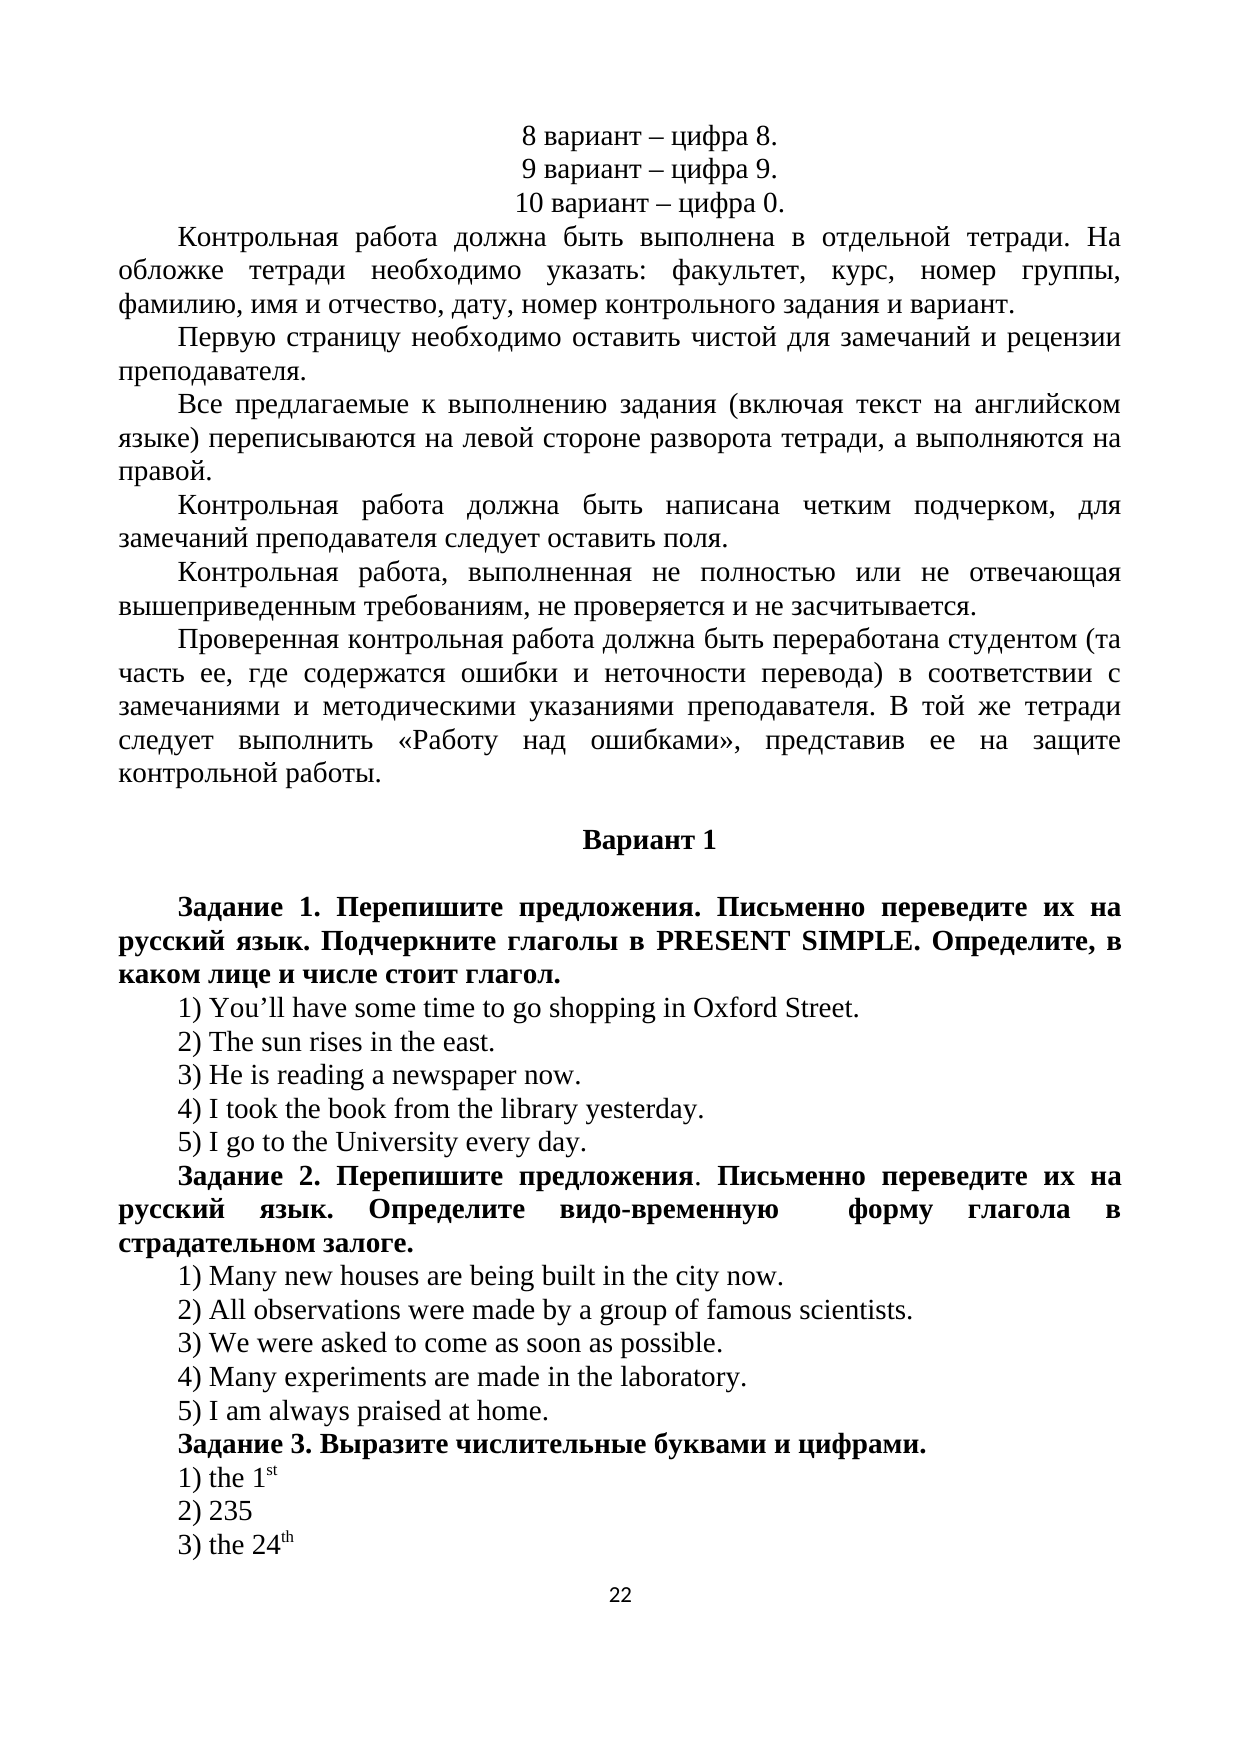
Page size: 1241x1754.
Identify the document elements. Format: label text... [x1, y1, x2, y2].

text 3) We were asked to come as soon as possible. [118, 1326, 1122, 1359]
text Контрольная работа должна быть выполнена в отдельной тетради. На обложке тетради необходимо указать: факультет, курс, номер группы, фамилию, имя и отчество, дату, номер контрольного задания и вариант. [118, 219, 1122, 319]
text 4) Many experiments are made in the laboratory. [118, 1359, 1122, 1393]
text 4) I took the book from the library yesterday. [118, 1091, 1122, 1124]
text 1) the 1st [118, 1460, 1122, 1493]
text 5) I go to the University every day. [118, 1124, 1122, 1158]
text Задание 3. Выразите числительные буквами и цифрами. [118, 1426, 1122, 1460]
text 3) He is reading a newspaper now. [118, 1057, 1122, 1091]
text 1) Many new houses are being built in the city now. [118, 1258, 1122, 1292]
text 9 вариант – цифра 9. [118, 152, 1122, 185]
text Контрольная работа должна быть написана четким подчерком, для замечаний преподавателя следует оставить поля. [118, 487, 1122, 554]
text 10 вариант – цифра 0. [118, 185, 1122, 219]
text 1) You’ll have some time to go shopping in Oxford Street. [118, 990, 1122, 1024]
text Задание 2. Перепишите предложения. Письменно переведите их на русский язык. Определите видо-временную форму глагола в страдательном залоге. [118, 1158, 1122, 1258]
text Все предлагаемые к выполнению задания (включая текст на английском языке) переписываются на левой стороне разворота тетради, а выполняются на правой. [118, 386, 1122, 487]
text 2) 235 [118, 1493, 1122, 1527]
text Проверенная контрольная работа должна быть переработана студентом (та часть ее, где содержатся ошибки и неточности перевода) в соответствии с замечаниями и методическими указаниями преподавателя. В той же тетради следует выполнить «Работу над ошибками», представив ее на защите контрольной работы. [118, 621, 1122, 789]
text Первую страницу необходимо оставить чистой для замечаний и рецензии преподавателя. [118, 319, 1122, 386]
text 5) I am always praised at home. [118, 1393, 1122, 1426]
text Контрольная работа, выполненная не полностью или не отвечающая вышеприведенным требованиям, не проверяется и не засчитывается. [118, 554, 1122, 621]
text 2) All observations were made by a group of famous scientists. [118, 1292, 1122, 1326]
text Задание 1. Перепишите предложения. Письменно переведите их на русский язык. Подчеркните глаголы в PRESENT SIMPLE. Определите, в каком лице и числе стоит глагол. [118, 889, 1122, 990]
text 3) the 24th [118, 1527, 1122, 1560]
text 8 вариант – цифра 8. [118, 118, 1122, 152]
text 2) The sun rises in the east. [118, 1024, 1122, 1057]
text Вариант 1 [118, 822, 1122, 856]
